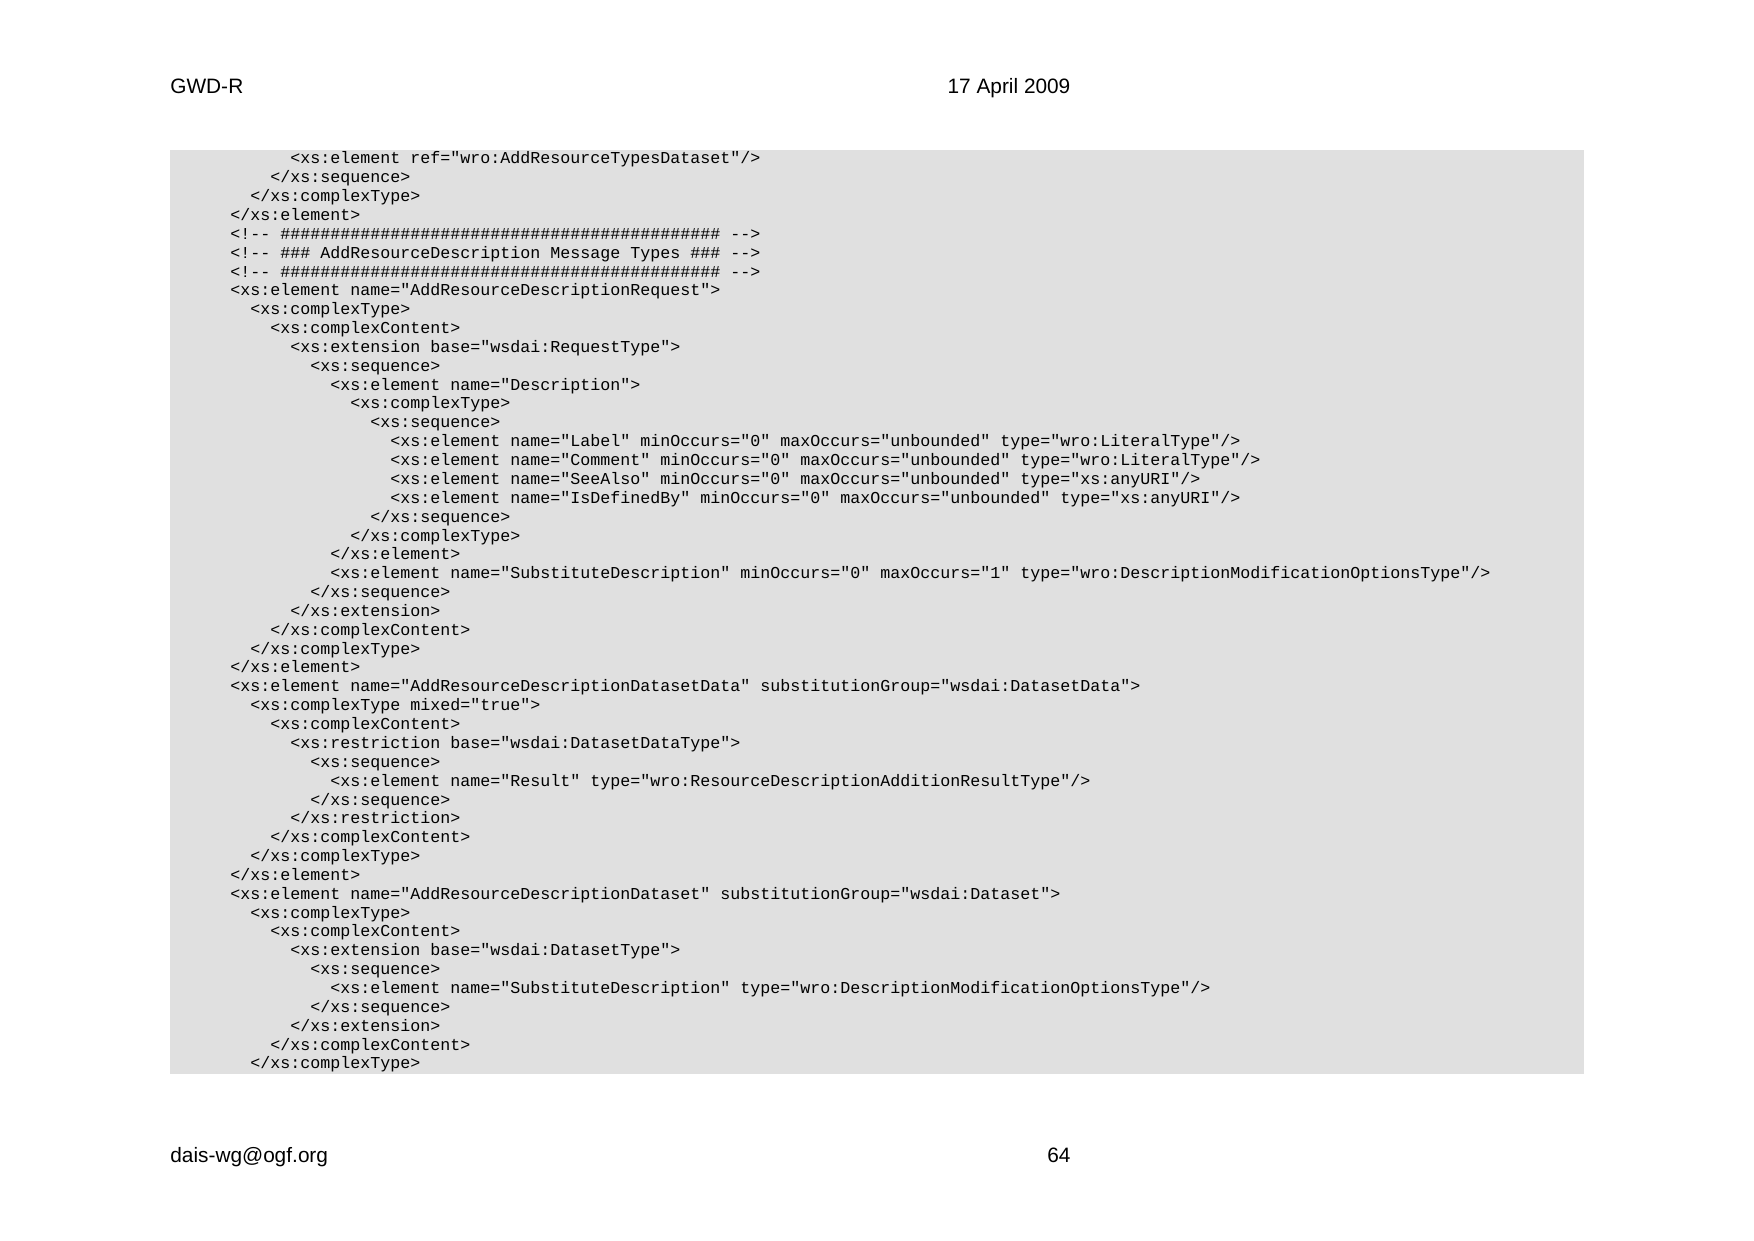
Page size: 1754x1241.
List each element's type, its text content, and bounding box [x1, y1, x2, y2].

text <xs:element name="AddResourceDescriptionDataset" substitutionGroup="wsdai:Dataset"> [170, 885, 1584, 904]
text <!-- ############################################ --> [170, 225, 1584, 244]
text <xs:element name="Description"> [170, 376, 1584, 395]
text </xs:restriction> [170, 810, 1584, 829]
text <xs:element name="AddResourceDescriptionRequest"> [170, 282, 1584, 301]
text <!-- ### AddResourceDescription Message Types ### --> [170, 244, 1584, 263]
text <xs:complexType mixed="true"> [170, 697, 1584, 716]
text <xs:sequence> [170, 414, 1584, 433]
text <xs:element name="SubstituteDescription" type="wro:DescriptionModificationOptionsType"/> [170, 979, 1584, 998]
text <xs:complexContent> [170, 923, 1584, 942]
text </xs:sequence> [170, 791, 1584, 810]
text <xs:element name="IsDefinedBy" minOccurs="0" maxOccurs="unbounded" type="xs:anyURI"/> [170, 489, 1584, 508]
text </xs:complexType> [170, 640, 1584, 659]
text </xs:element> [170, 866, 1584, 885]
text <xs:element name="SubstituteDescription" minOccurs="0" maxOccurs="1" type="wro:DescriptionModificationOptionsType"/> [170, 565, 1584, 584]
text </xs:extension> [170, 602, 1584, 621]
text <xs:element name="Label" minOccurs="0" maxOccurs="unbounded" type="wro:LiteralType"/> [170, 433, 1584, 452]
text <!-- ############################################ --> [170, 263, 1584, 282]
text <xs:complexContent> [170, 716, 1584, 734]
text </xs:complexContent> [170, 621, 1584, 640]
text <xs:complexType> [170, 395, 1584, 414]
text </xs:sequence> [170, 998, 1584, 1017]
text <xs:restriction base="wsdai:DatasetDataType"> [170, 734, 1584, 753]
text </xs:extension> [170, 1017, 1584, 1036]
text </xs:element> [170, 659, 1584, 678]
text <xs:sequence> [170, 753, 1584, 772]
text <xs:extension base="wsdai:DatasetType"> [170, 942, 1584, 961]
text <xs:element name="SeeAlso" minOccurs="0" maxOccurs="unbounded" type="xs:anyURI"/> [170, 471, 1584, 489]
text <xs:element name="Comment" minOccurs="0" maxOccurs="unbounded" type="wro:LiteralType"/> [170, 452, 1584, 471]
text </xs:complexType> [170, 527, 1584, 546]
text </xs:complexType> [170, 1055, 1584, 1074]
text </xs:element> [170, 546, 1584, 565]
text </xs:sequence> [170, 508, 1584, 527]
text </xs:element> [170, 207, 1584, 225]
text </xs:complexContent> [170, 1036, 1584, 1055]
text <xs:element name="Result" type="wro:ResourceDescriptionAdditionResultType"/> [170, 772, 1584, 791]
text </xs:sequence> [170, 169, 1584, 188]
text </xs:complexType> [170, 848, 1584, 866]
text <xs:complexType> [170, 301, 1584, 320]
text </xs:complexContent> [170, 829, 1584, 848]
text </xs:sequence> [170, 584, 1584, 602]
text <xs:extension base="wsdai:RequestType"> [170, 338, 1584, 357]
text <xs:sequence> [170, 961, 1584, 979]
text <xs:complexContent> [170, 320, 1584, 338]
text <xs:complexType> [170, 904, 1584, 923]
text </xs:complexType> [170, 188, 1584, 207]
text <xs:element ref="wro:AddResourceTypesDataset"/> [170, 150, 1584, 169]
text <xs:sequence> [170, 357, 1584, 376]
text <xs:element name="AddResourceDescriptionDatasetData" substitutionGroup="wsdai:DatasetData"> [170, 678, 1584, 697]
